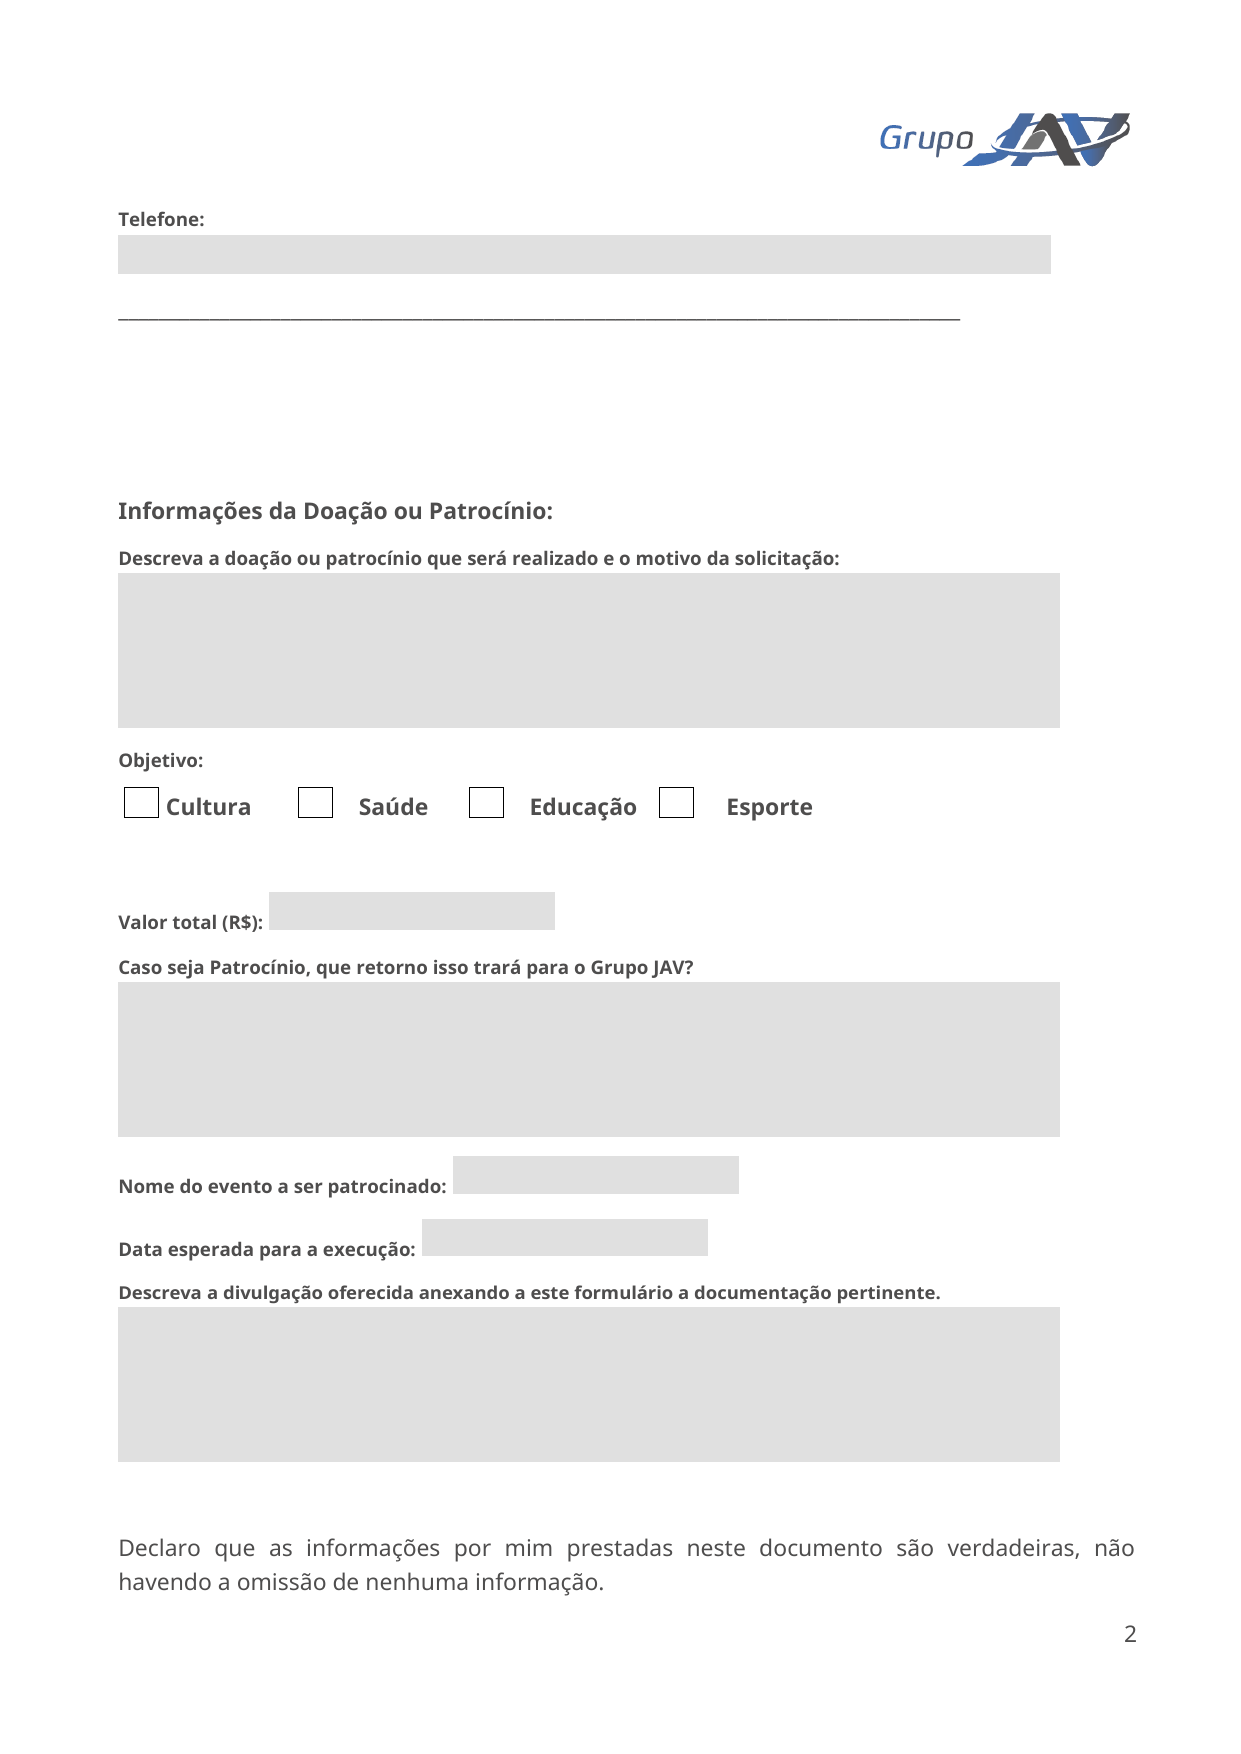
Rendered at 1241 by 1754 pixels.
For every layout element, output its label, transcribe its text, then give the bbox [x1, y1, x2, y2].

text Data esperada para a execução: [118, 1218, 1137, 1262]
text Telefone: [118, 207, 1137, 274]
text Valor total (R$): [118, 892, 1137, 935]
text Objetivo: [118, 747, 1137, 773]
text Declaro que as informações por mim prestadas neste documento são verdadeiras, não havendo a omissão de nenhuma informação. [118, 1532, 1137, 1597]
text Descreva a doação ou patrocínio que será realizado e o motivo da solicitação: [118, 545, 1137, 728]
text Cultura Saúde Educação Esporte [118, 791, 1137, 823]
text Descreva a divulgação oferecida anexando a este formulário a documentação pertinente. [118, 1281, 1137, 1462]
text ___________________________________________________________________________________ [118, 293, 1137, 324]
picture [829, 61, 1196, 196]
text Informações da Doação ou Patrocínio: [118, 495, 1137, 526]
text Caso seja Patrocínio, que retorno isso trará para o Grupo JAV? [118, 954, 1137, 1137]
text Nome do evento a ser patrocinado: [118, 1156, 1137, 1199]
